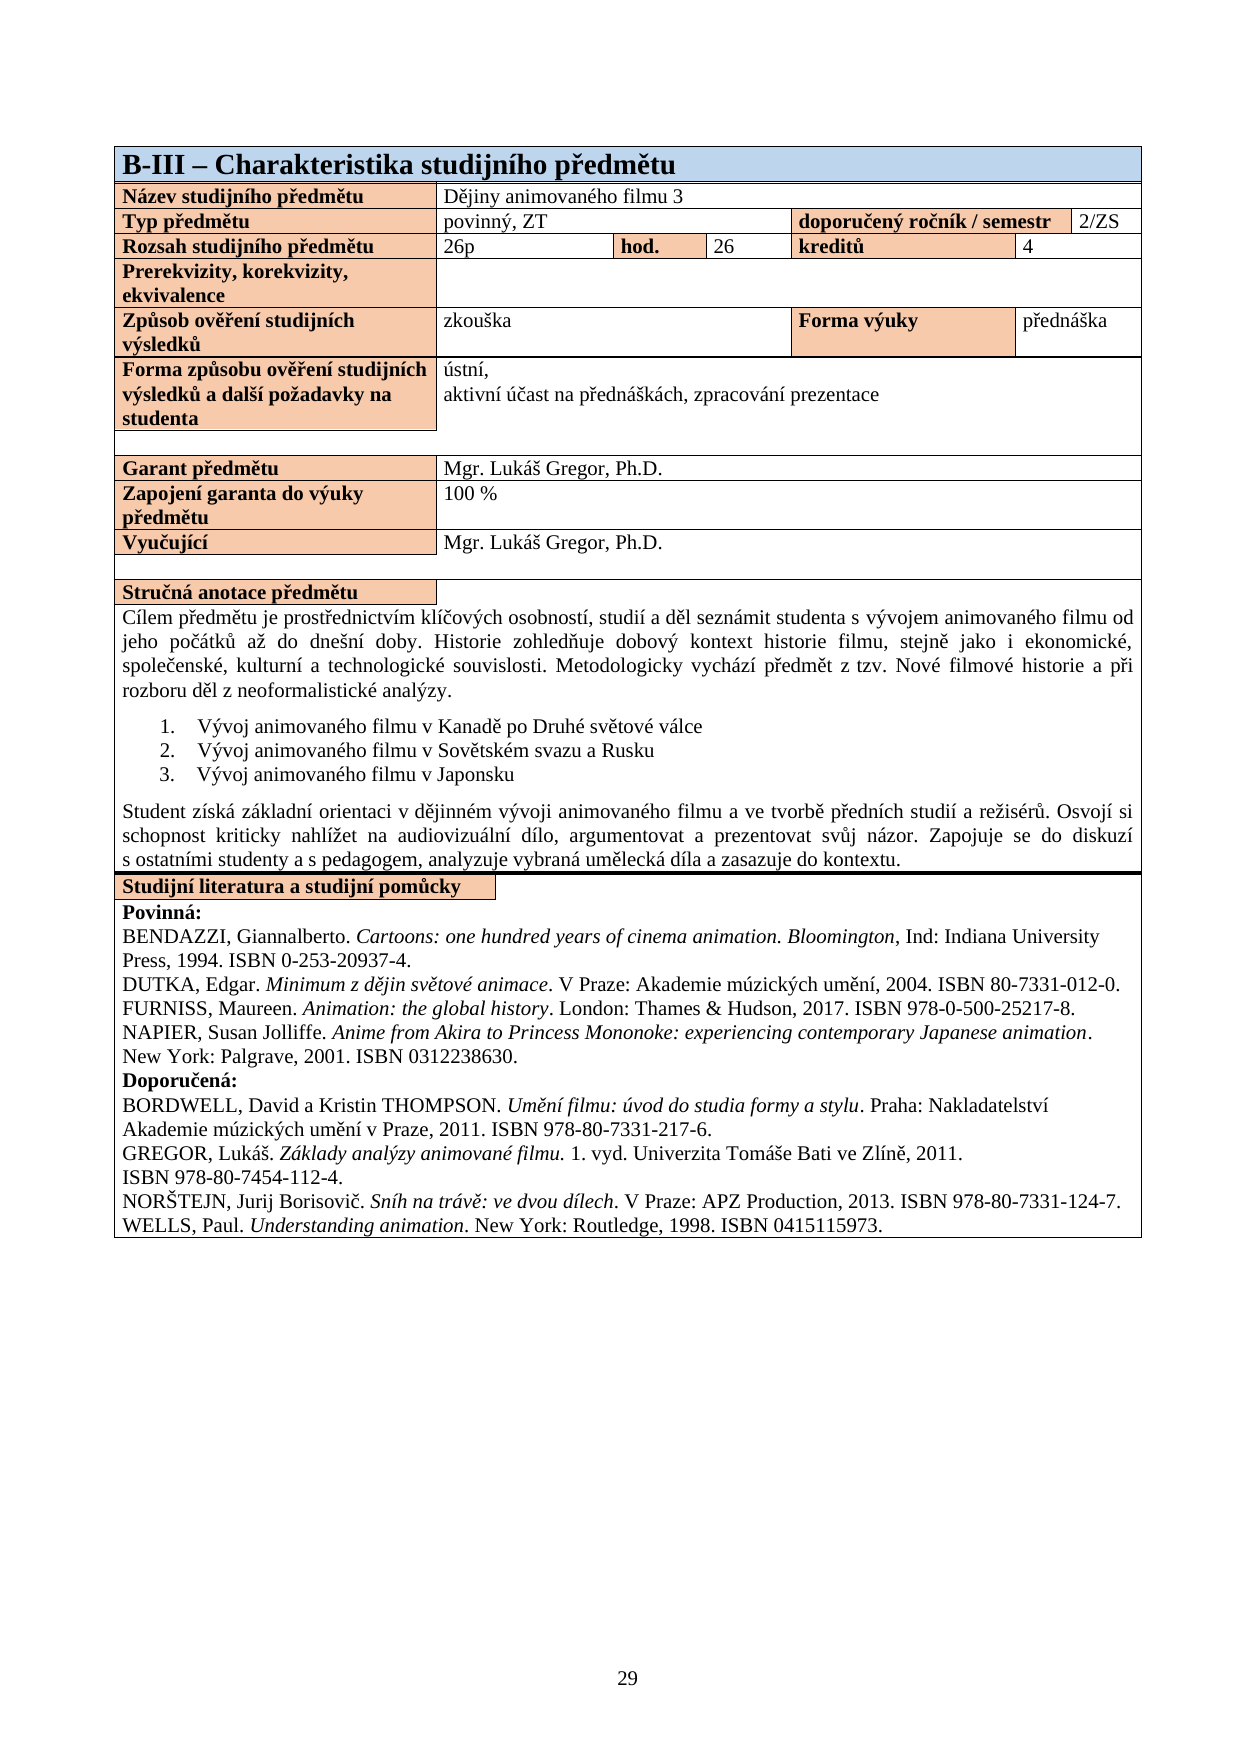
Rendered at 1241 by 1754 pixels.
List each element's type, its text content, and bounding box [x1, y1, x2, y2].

table_cell ústní, aktivní účast na přednáškách, zpracování prezentace [437, 358, 1141, 429]
table_cell Mgr. Lukáš Gregor, Ph.D. [437, 456, 1141, 480]
table_cell Stručná anotace předmětu [115, 580, 436, 604]
table_cell kreditů [792, 234, 1015, 258]
table_cell Prerekvizity, korekvizity, ekvivalence [115, 259, 436, 307]
table_cell doporučený ročník / semestr [792, 209, 1071, 233]
table_cell Zapojení garanta do výuky předmětu [115, 481, 436, 529]
table_cell 4 [1016, 234, 1141, 258]
table_cell 26p [437, 234, 613, 258]
table_cell [115, 554, 1141, 579]
table_cell Forma výuky [792, 308, 1015, 356]
table_cell Dějiny animovaného filmu 3 [437, 184, 1141, 208]
table_header B-III – Charakteristika studijního předmětu [115, 147, 1141, 181]
table_cell Povinná: BENDAZZI, Giannalberto. Cartoons: one hundred years of cinema animation. Bloomington, Ind: Indiana University Press, 1994. ISBN 0-253-20937-4. DUTKA, Edgar. Minimum z dějin světové animace. V Praze: Akademie múzických umění, 2004. ISBN 80-7331-012-0. FURNISS, Maureen. Animation: the global history. London: Thames & Hudson, 2017. ISBN 978-0-500-25217-8. NAPIER, Susan Jolliffe. Anime from Akira to Princess Mononoke: experiencing contemporary Japanese animation. New York: Palgrave, 2001. ISBN 0312238630. Doporučená: BORDWELL, David a Kristin THOMPSON. Umění filmu: úvod do studia formy a stylu. Praha: Nakladatelství Akademie múzických umění v Praze, 2011. ISBN 978-80-7331-217-6. GREGOR, Lukáš. Základy analýzy animované filmu. 1. vyd. Univerzita Tomáše Bati ve Zlíně, 2011. ISBN 978-80-7454-112-4. NORŠTEJN, Jurij Borisovič. Sníh na trávě: ve dvou dílech. V Praze: APZ Production, 2013. ISBN 978-80-7331-124-7. WELLS, Paul. Understanding animation. New York: Routledge, 1998. ISBN 0415115973. [115, 899, 1141, 1237]
table_cell hod. [614, 234, 706, 258]
table_cell Rozsah studijního předmětu [115, 234, 436, 258]
table_cell 2/ZS [1072, 209, 1141, 233]
table_cell Studijní literatura a studijní pomůcky [115, 875, 495, 899]
table_cell přednáška [1016, 308, 1141, 356]
table_cell zkouška [437, 308, 791, 356]
table_cell [437, 580, 1141, 604]
table_cell povinný, ZT [437, 209, 791, 233]
table_cell Vyučující [115, 530, 436, 554]
table_cell [496, 875, 1141, 899]
table_cell Mgr. Lukáš Gregor, Ph.D. [437, 530, 1141, 554]
table_cell 26 [707, 234, 791, 258]
table_cell [437, 259, 1141, 307]
table_cell Garant předmětu [115, 456, 436, 480]
table_cell Název studijního předmětu [115, 184, 436, 208]
table_cell Typ předmětu [115, 209, 436, 233]
table_cell Způsob ověření studijních výsledků [115, 308, 436, 356]
table_cell [115, 430, 1141, 455]
table_cell 100 % [437, 481, 1141, 529]
table_cell Cílem předmětu je prostřednictvím klíčových osobností, studií a děl seznámit studenta s vývojem animovaného filmu od jeho počátků až do dnešní doby. Historie zohledňuje dobový kontext historie filmu, stejně jako i ekonomické, společenské, kulturní a technologické souvislosti. Metodologicky vychází předmět z tzv. Nové filmové historie a při rozboru děl z neoformalistické analýzy. Vývoj animovaného filmu v Kanadě po Druhé světové válce Vývoj animovaného filmu v Sovětském svazu a Rusku Vývoj animovaného filmu v Japonsku Student získá základní orientaci v dějinném vývoji animovaného filmu a ve tvorbě předních studií a režisérů. Osvojí si schopnost kriticky nahlížet na audiovizuální dílo, argumentovat a prezentovat svůj názor. Zapojuje se do diskuzí s ostatními studenty a s pedagogem, analyzuje vybraná umělecká díla a zasazuje do kontextu. [115, 604, 1141, 871]
table_cell Forma způsobu ověření studijních výsledků a další požadavky na studenta [115, 358, 436, 429]
